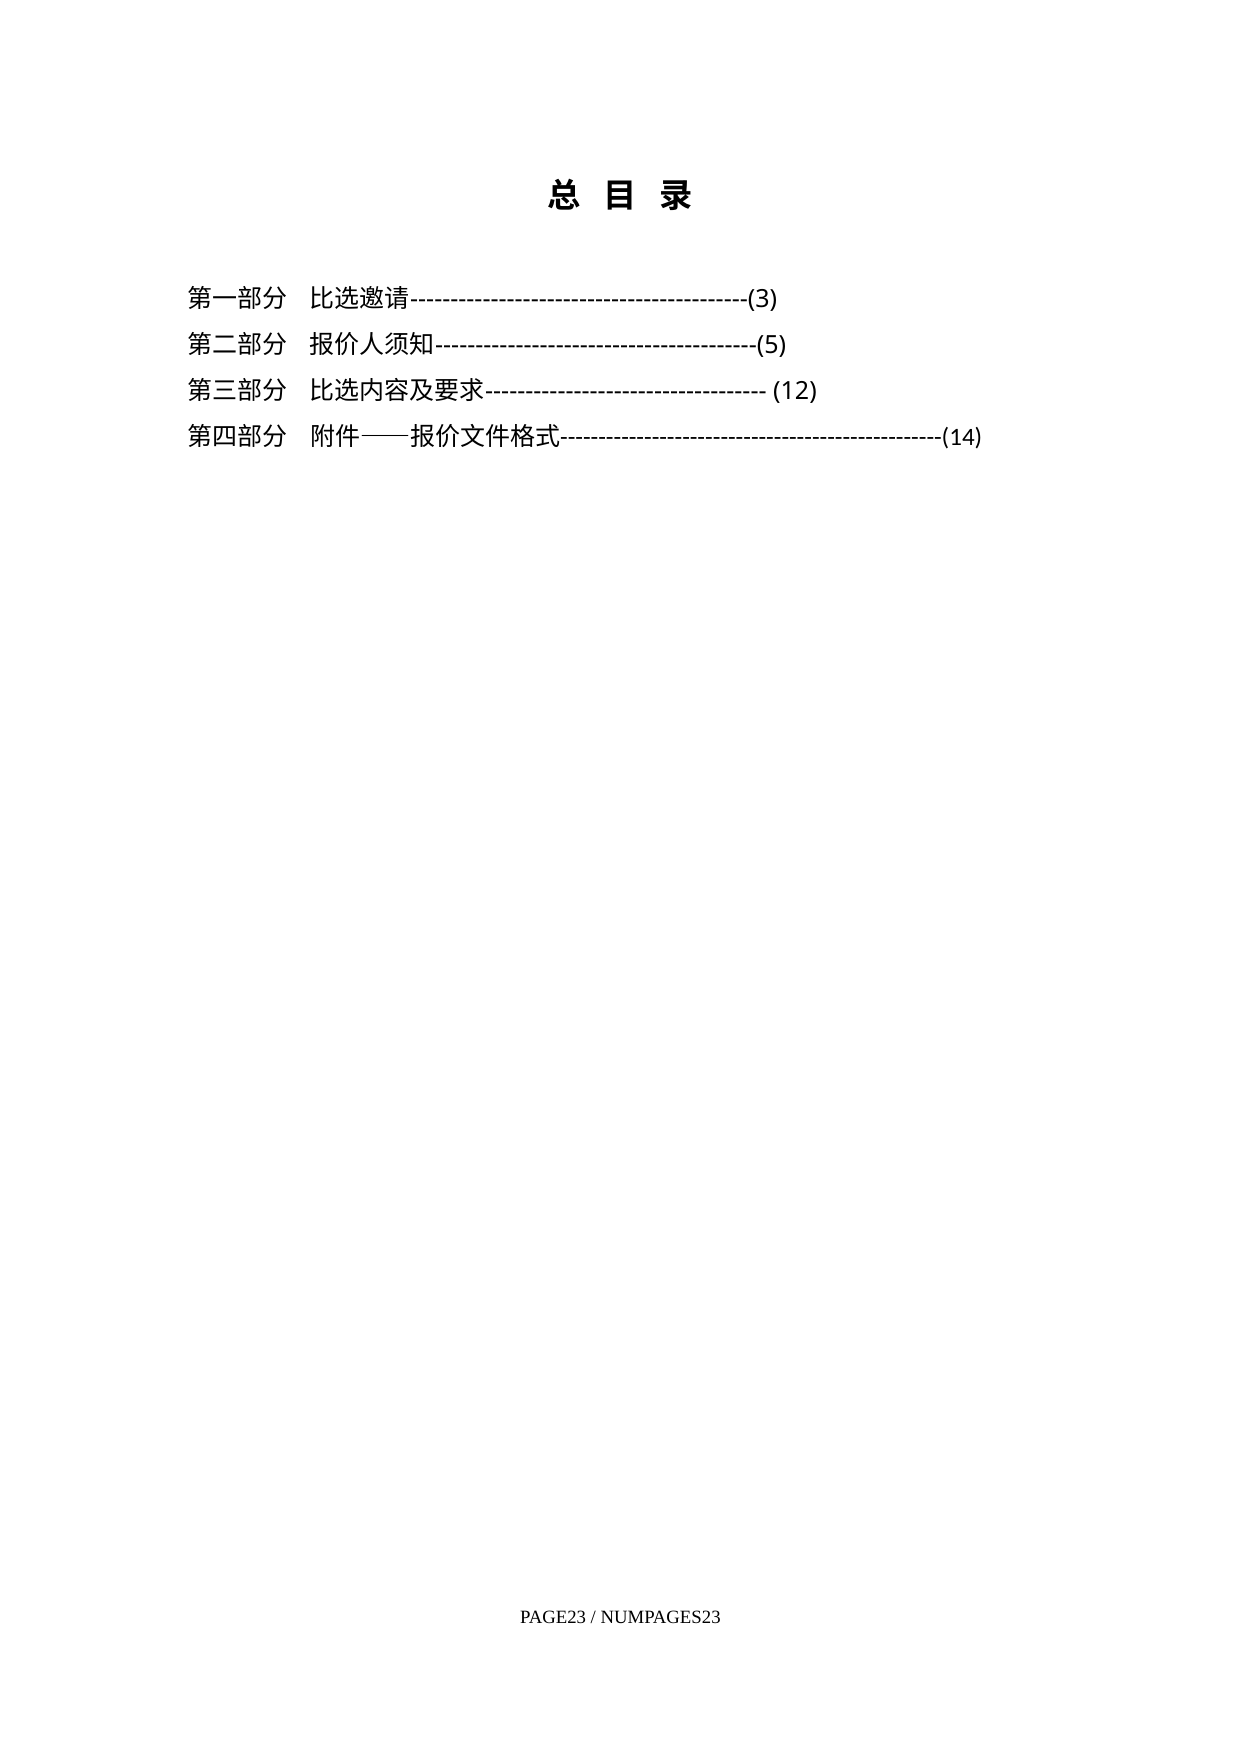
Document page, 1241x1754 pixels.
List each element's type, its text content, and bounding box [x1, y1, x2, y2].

text 第一部分 比选邀请------------------------------------------(3) [187, 271, 1053, 317]
text 总 目 录 [187, 160, 1053, 225]
text 第三部分 比选内容及要求----------------------------------- (12) [187, 363, 1053, 408]
text 第二部分 报价人须知----------------------------------------(5) [187, 317, 1053, 363]
text 第四部分 附件——报价文件格式--------------------------------------------------(14) [187, 408, 1053, 454]
